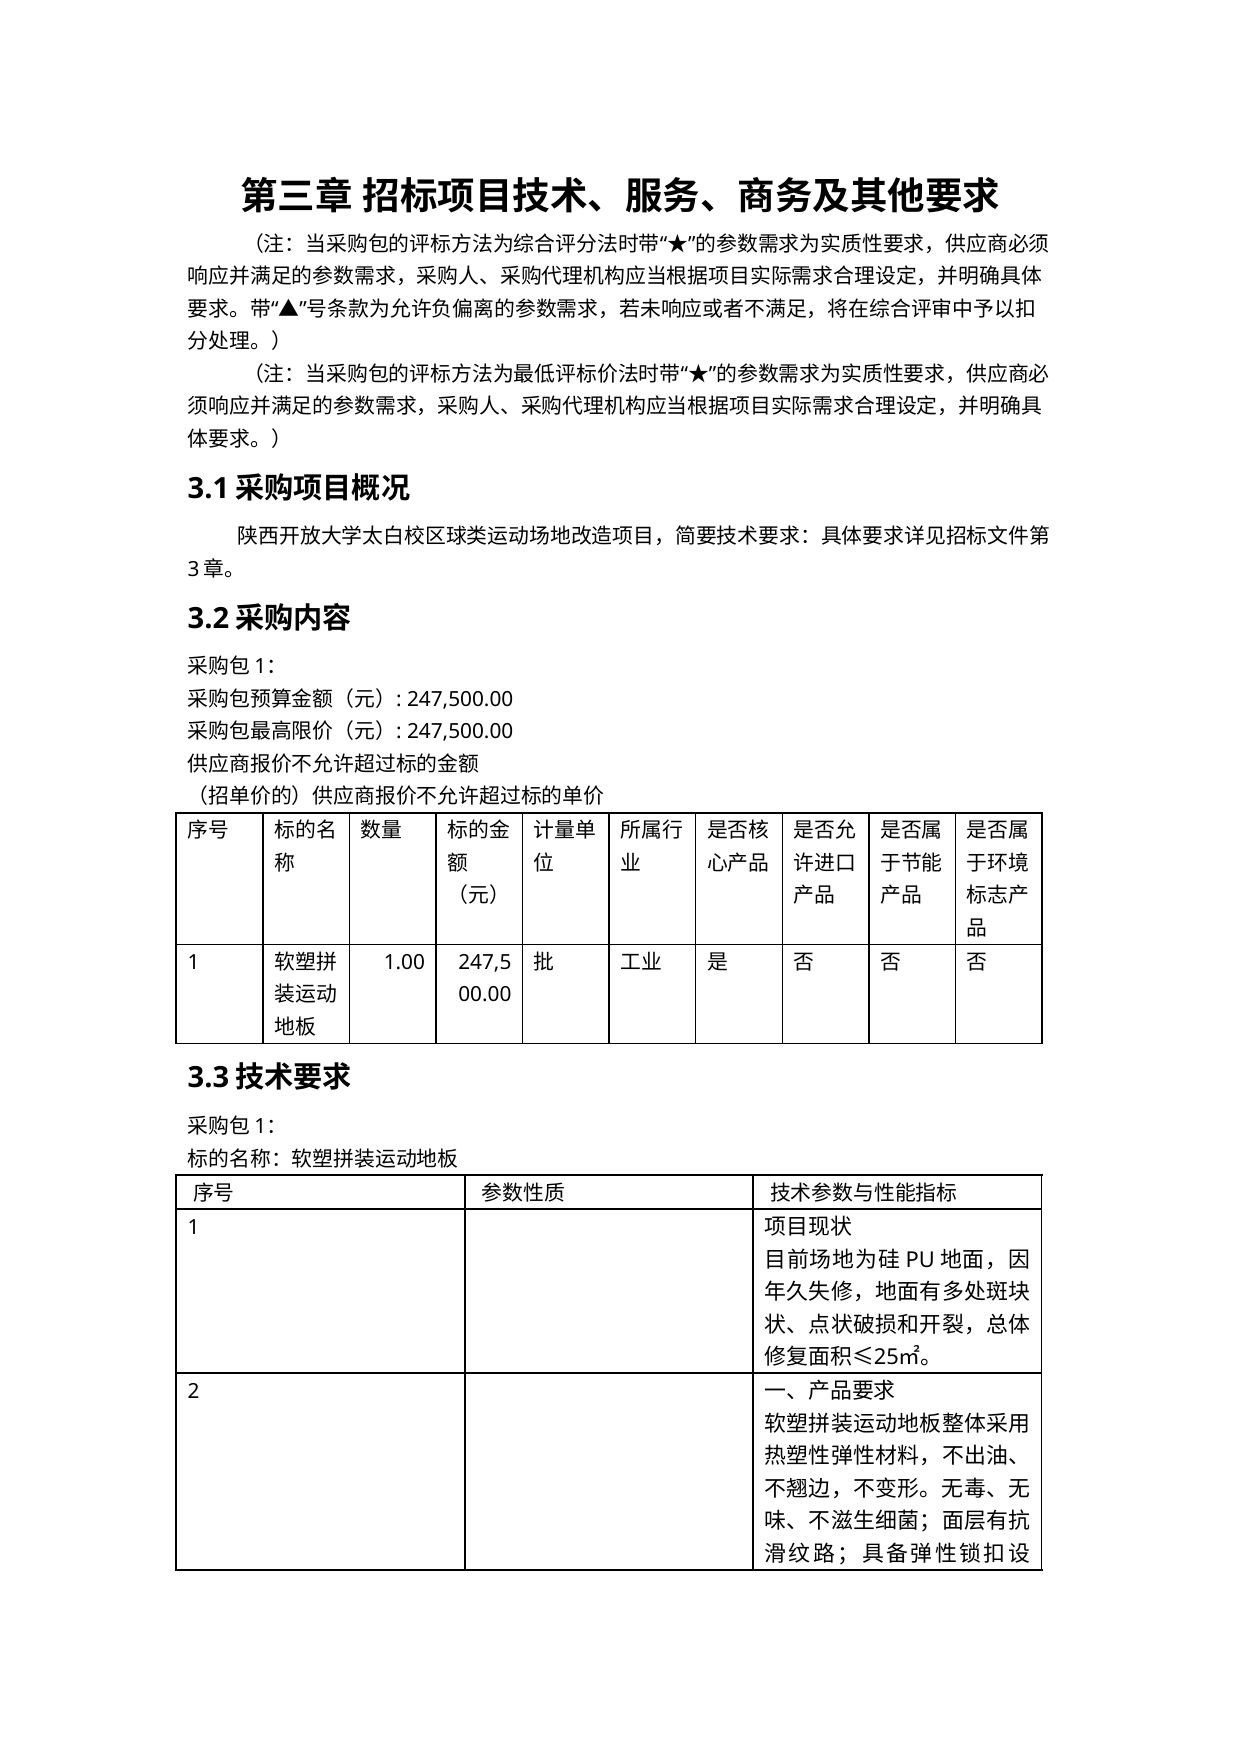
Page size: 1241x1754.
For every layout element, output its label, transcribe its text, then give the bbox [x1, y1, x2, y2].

table_header 序号 [177, 814, 262, 943]
table_cell 否 [783, 945, 868, 1043]
table_cell 软塑拼装运动地板 [264, 945, 349, 1043]
table_cell 批 [523, 945, 608, 1043]
table_header 计量单位 [523, 814, 608, 943]
table_header 所属行业 [610, 814, 695, 943]
text （注：当采购包的评标方法为最低评标价法时带“★”的参数需求为实质性要求，供应商必须响应并满足的参数需求，采购人、采购代理机构应当根据项目实际需求合理设定，并明确具体要求。） [187, 357, 1053, 454]
table_header 数量 [350, 814, 435, 943]
table_cell 是 [696, 945, 782, 1043]
text 采购包预算金额（元）: 247,500.00 [187, 682, 1053, 714]
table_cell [754, 1374, 1041, 1569]
table_header 是否允许进口产品 [783, 814, 868, 943]
text 第三章 招标项目技术、服务、商务及其他要求 [187, 162, 1053, 227]
table_cell 否 [956, 945, 1041, 1043]
text 采购包1： [187, 649, 1053, 682]
table_cell 1 [177, 945, 262, 1043]
table_header 序号 [177, 1176, 464, 1208]
table_cell 1.00 [350, 945, 435, 1043]
table_header 是否核心产品 [696, 814, 782, 943]
table_cell 247,500.00 [437, 945, 522, 1043]
table_cell 工业 [610, 945, 695, 1043]
table_header 是否属于节能产品 [870, 814, 955, 943]
table_header 参数性质 [466, 1176, 752, 1208]
table_cell 1 [177, 1210, 464, 1372]
text （招单价的）供应商报价不允许超过标的单价 [187, 779, 1053, 812]
text 3.2采购内容 [187, 584, 1053, 649]
table_cell 项目现状 目前场地为硅PU地面，因年久失修，地面有多处斑块状、点状破损和开裂，总体修复面积≤25㎡。 [754, 1210, 1041, 1372]
table_cell [466, 1374, 752, 1569]
table_cell [466, 1210, 752, 1372]
text （注：当采购包的评标方法为综合评分法时带“★”的参数需求为实质性要求，供应商必须响应并满足的参数需求，采购人、采购代理机构应当根据项目实际需求合理设定，并明确具体要求。带“▲”号条款为允许负偏离的参数需求，若未响应或者不满足，将在综合评审中予以扣分处理。） [187, 227, 1053, 357]
text 采购包最高限价（元）: 247,500.00 [187, 714, 1053, 747]
table_header 是否属于环境标志产品 [956, 814, 1041, 943]
table_header 标的金额 （元） [437, 814, 522, 943]
table_cell 2 [177, 1374, 464, 1569]
text 标的名称：软塑拼装运动地板 [187, 1142, 1053, 1174]
text 3.3技术要求 [187, 1044, 1053, 1109]
table_header 标的名称 [264, 814, 349, 943]
table_header 技术参数与性能指标 [754, 1176, 1041, 1208]
text 采购包1： [187, 1109, 1053, 1142]
text 陕西开放大学太白校区球类运动场地改造项目，简要技术要求：具体要求详见招标文件第3章。 [187, 519, 1053, 584]
text 3.1采购项目概况 [187, 454, 1053, 519]
table_cell 否 [870, 945, 955, 1043]
text 供应商报价不允许超过标的金额 [187, 747, 1053, 779]
